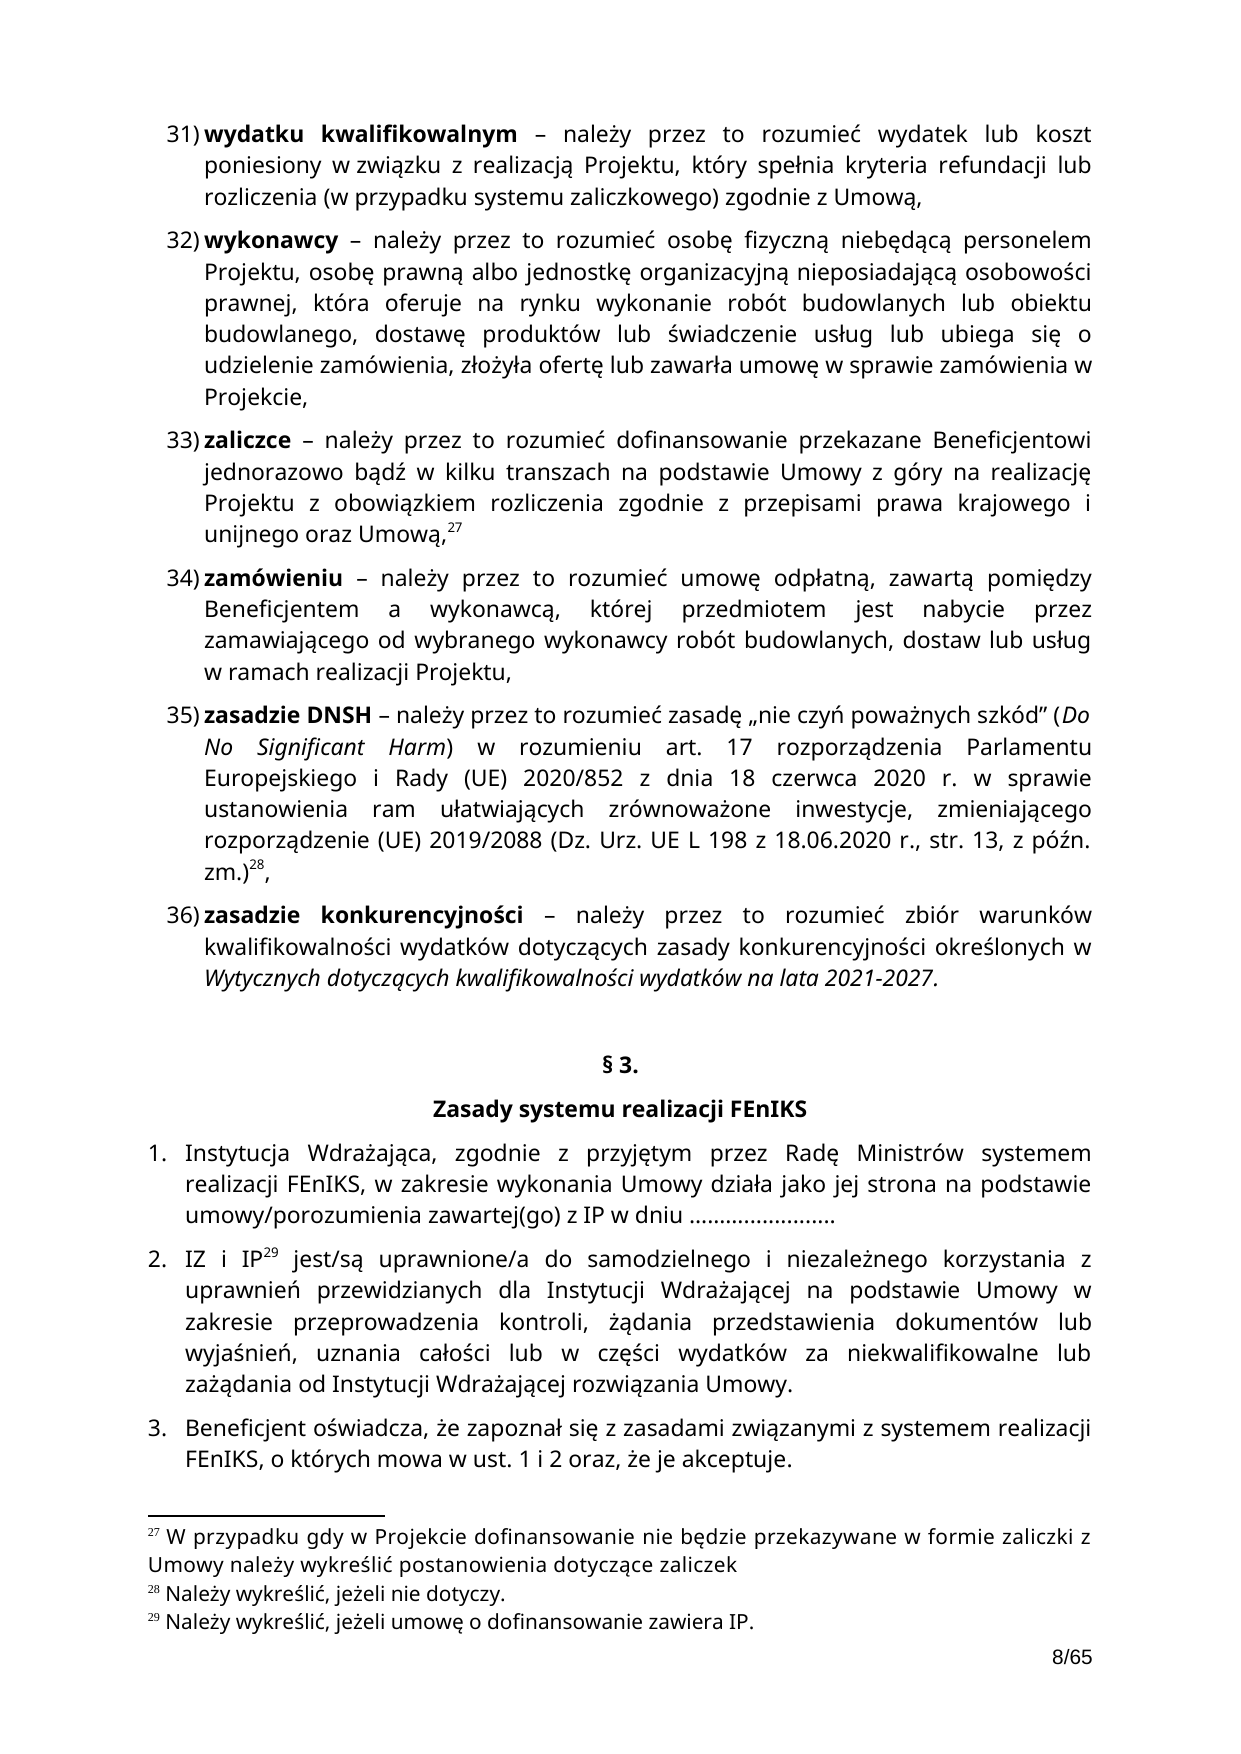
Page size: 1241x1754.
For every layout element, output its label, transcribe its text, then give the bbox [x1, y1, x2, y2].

list IZ i IP jest/są uprawnione/a do samodzielnego i niezależnego korzystania z uprawnień przewidzianych dla Instytucji Wdrażającej na podstawie Umowy w zakresie przeprowadzenia kontroli, żądania przedstawienia dokumentów lub wyjaśnień, uznania całości lub w części wydatków za niekwalifikowalne lub zażądania od Instytucji Wdrażającej rozwiązania Umowy. [148, 1243, 1092, 1399]
list Instytucja Wdrażająca, zgodnie z przyjętym przez Radę Ministrów systemem realizacji FEnIKS, w zakresie wykonania Umowy działa jako jej strona na podstawie umowy/porozumienia zawartej(go) z IP w dniu ………............... [148, 1137, 1092, 1231]
list zaliczce – należy przez to rozumieć dofinansowanie przekazane Beneficjentowi jednorazowo bądź w kilku transzach na podstawie Umowy z góry na realizację Projektu z obowiązkiem rozliczenia zgodnie z przepisami prawa krajowego i unijnego oraz Umową, [166, 424, 1092, 549]
list zamówieniu – należy przez to rozumieć umowę odpłatną, zawartą pomiędzy Beneficjentem a wykonawcą, której przedmiotem jest nabycie przez zamawiającego od wybranego wykonawcy robót budowlanych, dostaw lub usług w ramach realizacji Projektu, [166, 562, 1092, 687]
list zasadzie DNSH – należy przez to rozumieć zasadę „nie czyń poważnych szkód” (Do No Significant Harm) w rozumieniu art. 17 rozporządzenia Parlamentu Europejskiego i Rady (UE) 2020/852 z dnia 18 czerwca 2020 r. w sprawie ustanowienia ram ułatwiających zrównoważone inwestycje, zmieniającego rozporządzenie (UE) 2019/2088 (Dz. Urz. UE L 198 z 18.06.2020 r., str. 13, z późn. zm.), [166, 699, 1092, 887]
list wykonawcy – należy przez to rozumieć osobę fizyczną niebędącą personelem Projektu, osobę prawną albo jednostkę organizacyjną nieposiadającą osobowości prawnej, która oferuje na rynku wykonanie robót budowlanych lub obiektu budowlanego, dostawę produktów lub świadczenie usług lub ubiega się o udzielenie zamówienia, złożyła ofertę lub zawarła umowę w sprawie zamówienia w Projekcie, [166, 224, 1092, 412]
text Zasady systemu realizacji FEnIKS [148, 1093, 1092, 1124]
list zasadzie konkurencyjności – należy przez to rozumieć zbiór warunków kwalifikowalności wydatków dotyczących zasady konkurencyjności określonych w Wytycznych dotyczących kwalifikowalności wydatków na lata 2021-2027. [166, 899, 1092, 993]
list wydatku kwalifikowalnym – należy przez to rozumieć wydatek lub koszt poniesiony w związku z realizacją Projektu, który spełnia kryteria refundacji lub rozliczenia (w przypadku systemu zaliczkowego) zgodnie z Umową, [166, 118, 1092, 212]
list Beneficjent oświadcza, że zapoznał się z zasadami związanymi z systemem realizacji FEnIKS, o których mowa w ust. 1 i 2 oraz, że je akceptuje. [148, 1412, 1092, 1474]
text § 3. [148, 1049, 1092, 1081]
